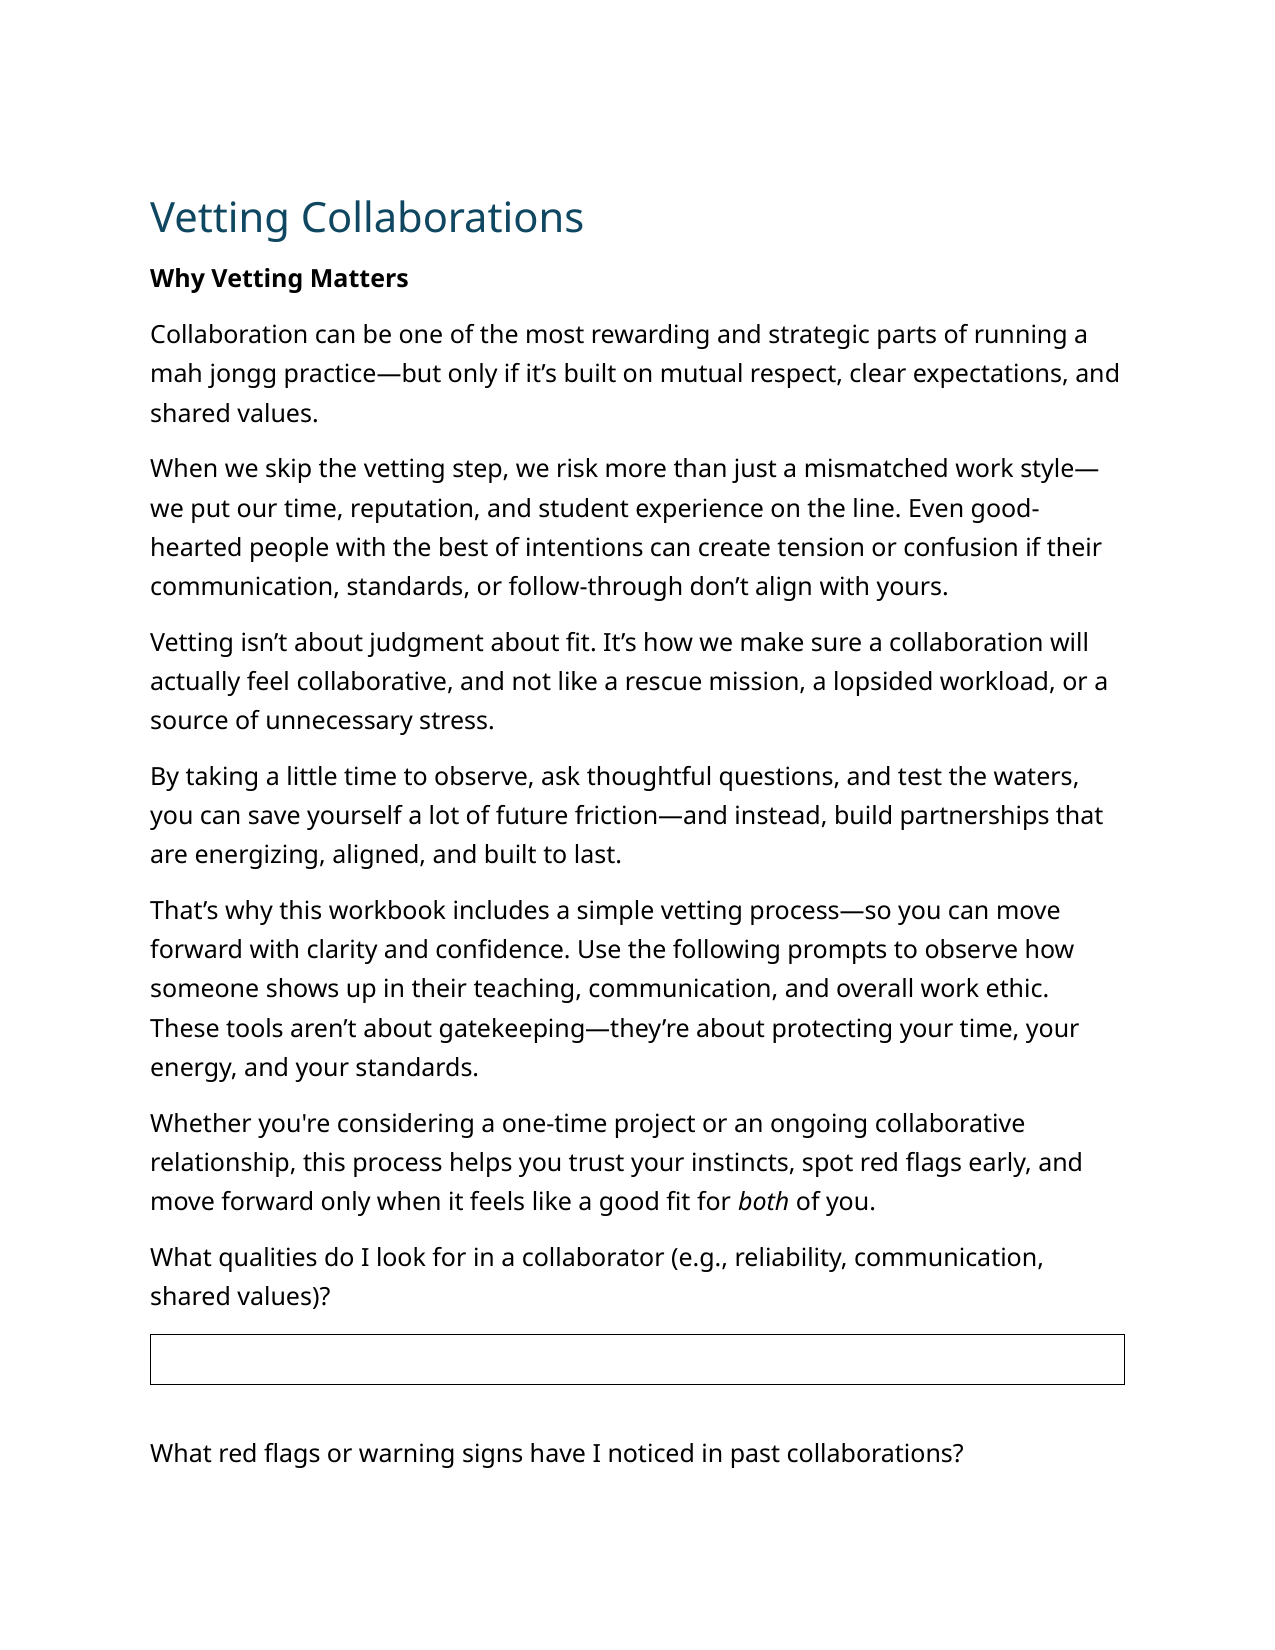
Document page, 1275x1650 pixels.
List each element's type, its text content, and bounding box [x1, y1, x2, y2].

text By taking a little time to observe, ask thoughtful questions, and test the waters, you can save yourself a lot of future friction—and instead, build partnerships that are energizing, aligned, and built to last. [150, 758, 1125, 871]
text Collaboration can be one of the most rewarding and strategic parts of running a mah jongg practice—but only if it’s built on mutual respect, clear expectations, and shared values. [150, 317, 1125, 429]
text What qualities do I look for in a collaborator (e.g., reliability, communication, shared values)? [150, 1239, 1125, 1313]
text When we skip the vetting step, we risk more than just a mismatched work style—we put our time, reputation, and student experience on the line. Even good-hearted people with the best of intentions can create tension or confusion if their communication, standards, or follow-through don’t align with yours. [150, 451, 1125, 603]
text Whether you're considering a one-time project or an ongoing collaborative relationship, this process helps you trust your instincts, spot red flags early, and move forward only when it feels like a good fit for both of you. [150, 1105, 1125, 1218]
table_header [151, 1335, 1124, 1384]
text Why Vetting Matters [150, 261, 1125, 295]
text That’s why this workbook includes a simple vetting process—so you can move forward with clarity and confidence. Use the following prompts to observe how someone shows up in their teaching, communication, and overall work ethic. These tools aren’t about gatekeeping—they’re about protecting your time, your energy, and your standards. [150, 893, 1125, 1083]
text What red flags or warning signs have I noticed in past collaborations? [150, 1436, 1125, 1470]
text Vetting isn’t about judgment about fit. It’s how we make sure a collaboration will actually feel collaborative, and not like a rescue mission, a lopsided workload, or a source of unnecessary stress. [150, 624, 1125, 737]
subtitle Vetting Collaborations [150, 187, 1125, 244]
